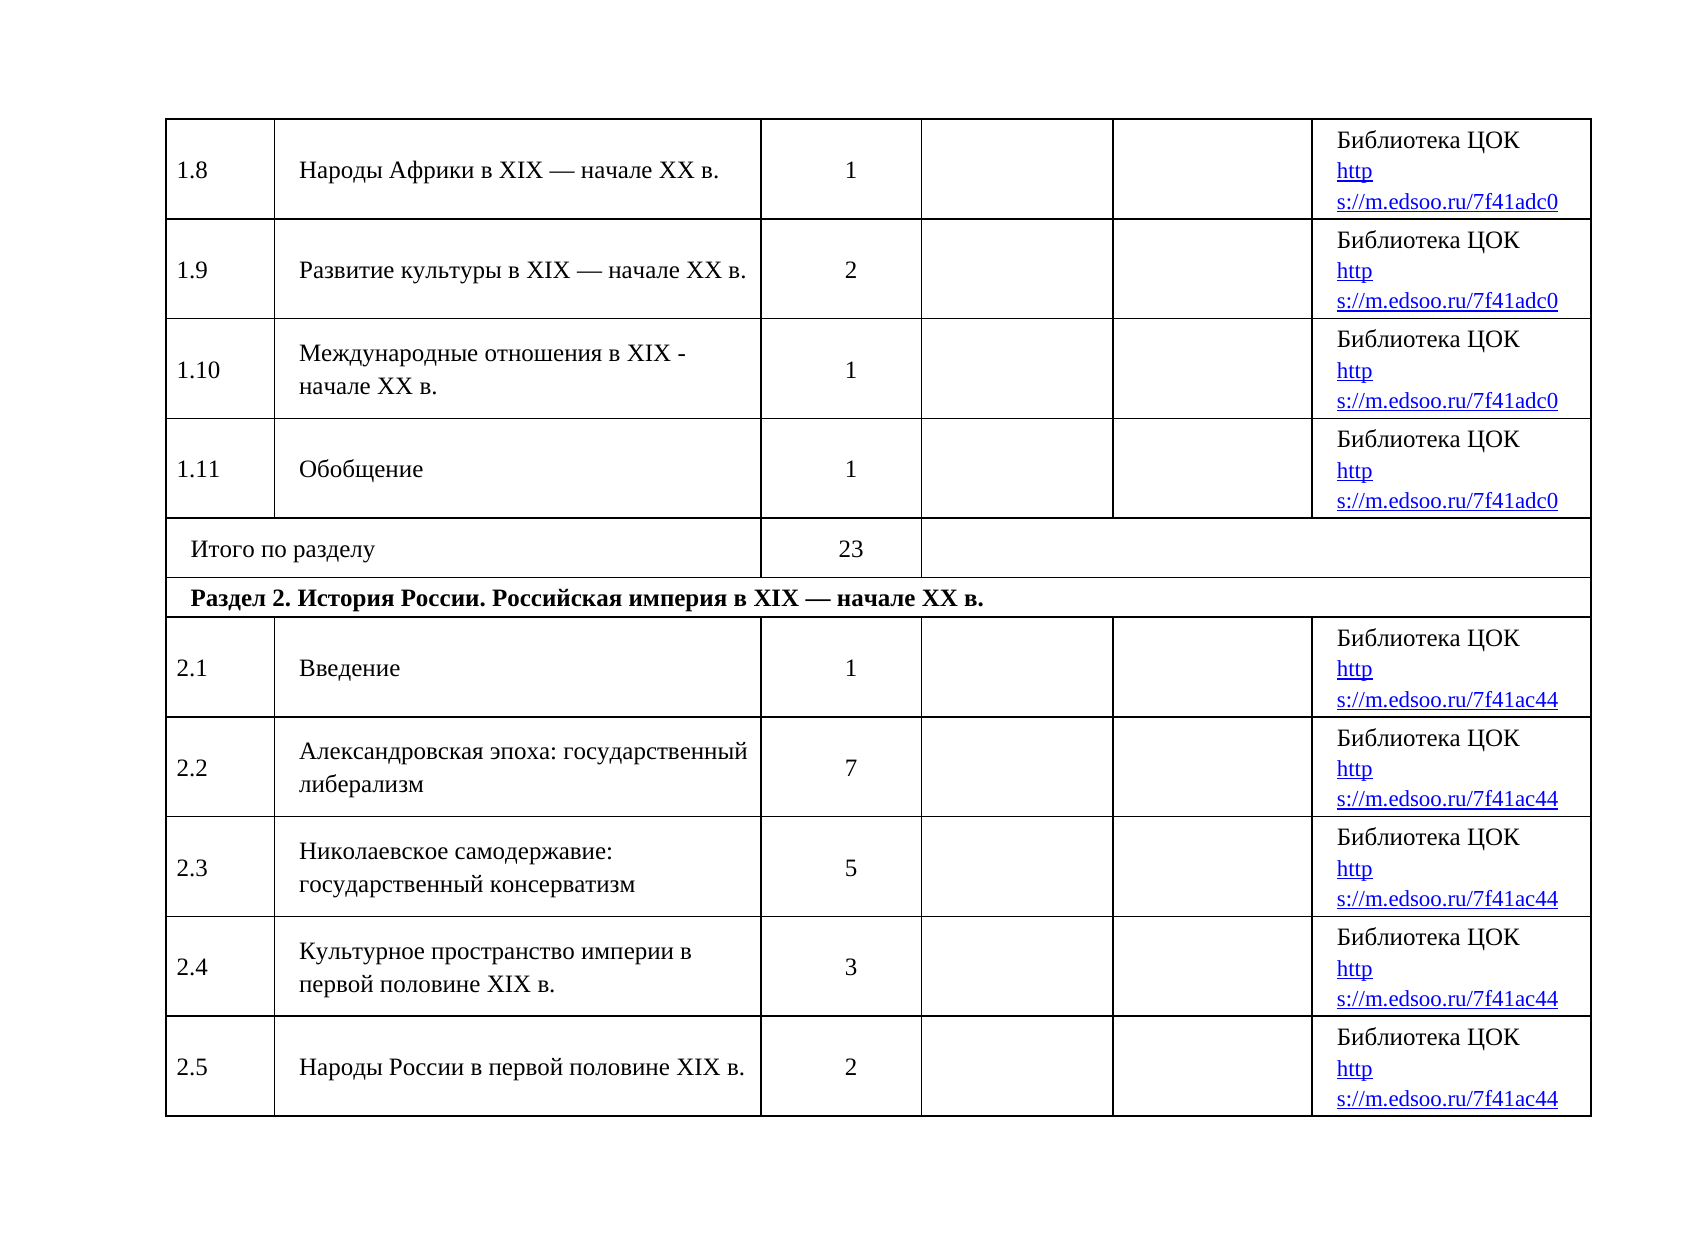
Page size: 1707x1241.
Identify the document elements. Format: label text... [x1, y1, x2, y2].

table_cell 2.4 [167, 917, 274, 1015]
table_cell [922, 1017, 1112, 1115]
table_cell [1114, 817, 1311, 916]
table_cell 2.2 [167, 718, 274, 816]
table_cell Народы Африки в ХIХ — начале ХХ в. [275, 120, 760, 218]
table_cell 2.3 [167, 817, 274, 916]
table_cell [1114, 1017, 1311, 1115]
table_cell [922, 917, 1112, 1015]
table_cell [1114, 419, 1311, 517]
table_cell Библиотека ЦОК https://m.edsoo.ru/7f41adc0 [1313, 319, 1590, 417]
table_cell 1.8 [167, 120, 274, 218]
table_cell [922, 319, 1112, 417]
table_cell [922, 618, 1112, 716]
table_cell Раздел 2. История России. Российская империя в XIX — начале XX в. [167, 578, 1590, 616]
table_cell 2 [762, 1017, 921, 1115]
table_cell [922, 519, 1590, 577]
table_cell 23 [762, 519, 921, 577]
table_cell 1 [762, 419, 921, 517]
table_cell Обобщение [275, 419, 760, 517]
table_cell Библиотека ЦОК https://m.edsoo.ru/7f41ac44 [1313, 618, 1590, 716]
table_cell Николаевское самодержавие: государственный консерватизм [275, 817, 760, 916]
table_cell [1114, 319, 1311, 417]
table_cell [1114, 120, 1311, 218]
table_cell 1.11 [167, 419, 274, 517]
table_cell Библиотека ЦОК https://m.edsoo.ru/7f41adc0 [1313, 419, 1590, 517]
table_cell Развитие культуры в XIX — начале ХХ в. [275, 220, 760, 318]
table_cell 1 [762, 120, 921, 218]
table_cell Введение [275, 618, 760, 716]
table_cell Культурное пространство империи в первой половине XIX в. [275, 917, 760, 1015]
table_cell 7 [762, 718, 921, 816]
table_cell Александровская эпоха: государственный либерализм [275, 718, 760, 816]
table_cell Библиотека ЦОК https://m.edsoo.ru/7f41ac44 [1313, 718, 1590, 816]
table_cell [1313, 917, 1590, 1015]
table_cell [1114, 917, 1311, 1015]
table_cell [1313, 1017, 1590, 1115]
table_cell Народы России в первой половине XIX в. [275, 1017, 760, 1115]
table_cell 2.5 [167, 1017, 274, 1115]
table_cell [1313, 220, 1590, 318]
table_cell 2.1 [167, 618, 274, 716]
table_cell 1.10 [167, 319, 274, 417]
table_cell Международные отношения в XIX - начале XX в. [275, 319, 760, 417]
table_cell 5 [762, 817, 921, 916]
table_cell [922, 220, 1112, 318]
table_cell [1114, 220, 1311, 318]
table_cell [922, 419, 1112, 517]
table_cell [922, 817, 1112, 916]
table_cell 2 [762, 220, 921, 318]
table_cell [1114, 718, 1311, 816]
table_cell 1 [762, 319, 921, 417]
table_cell 3 [762, 917, 921, 1015]
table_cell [1313, 120, 1590, 218]
table_cell [922, 718, 1112, 816]
table_cell Итого по разделу [167, 519, 760, 577]
table_cell [922, 120, 1112, 218]
table_cell Библиотека ЦОК https://m.edsoo.ru/7f41ac44 [1313, 817, 1590, 916]
table_cell 1.9 [167, 220, 274, 318]
table_cell 1 [762, 618, 921, 716]
table_cell [1114, 618, 1311, 716]
